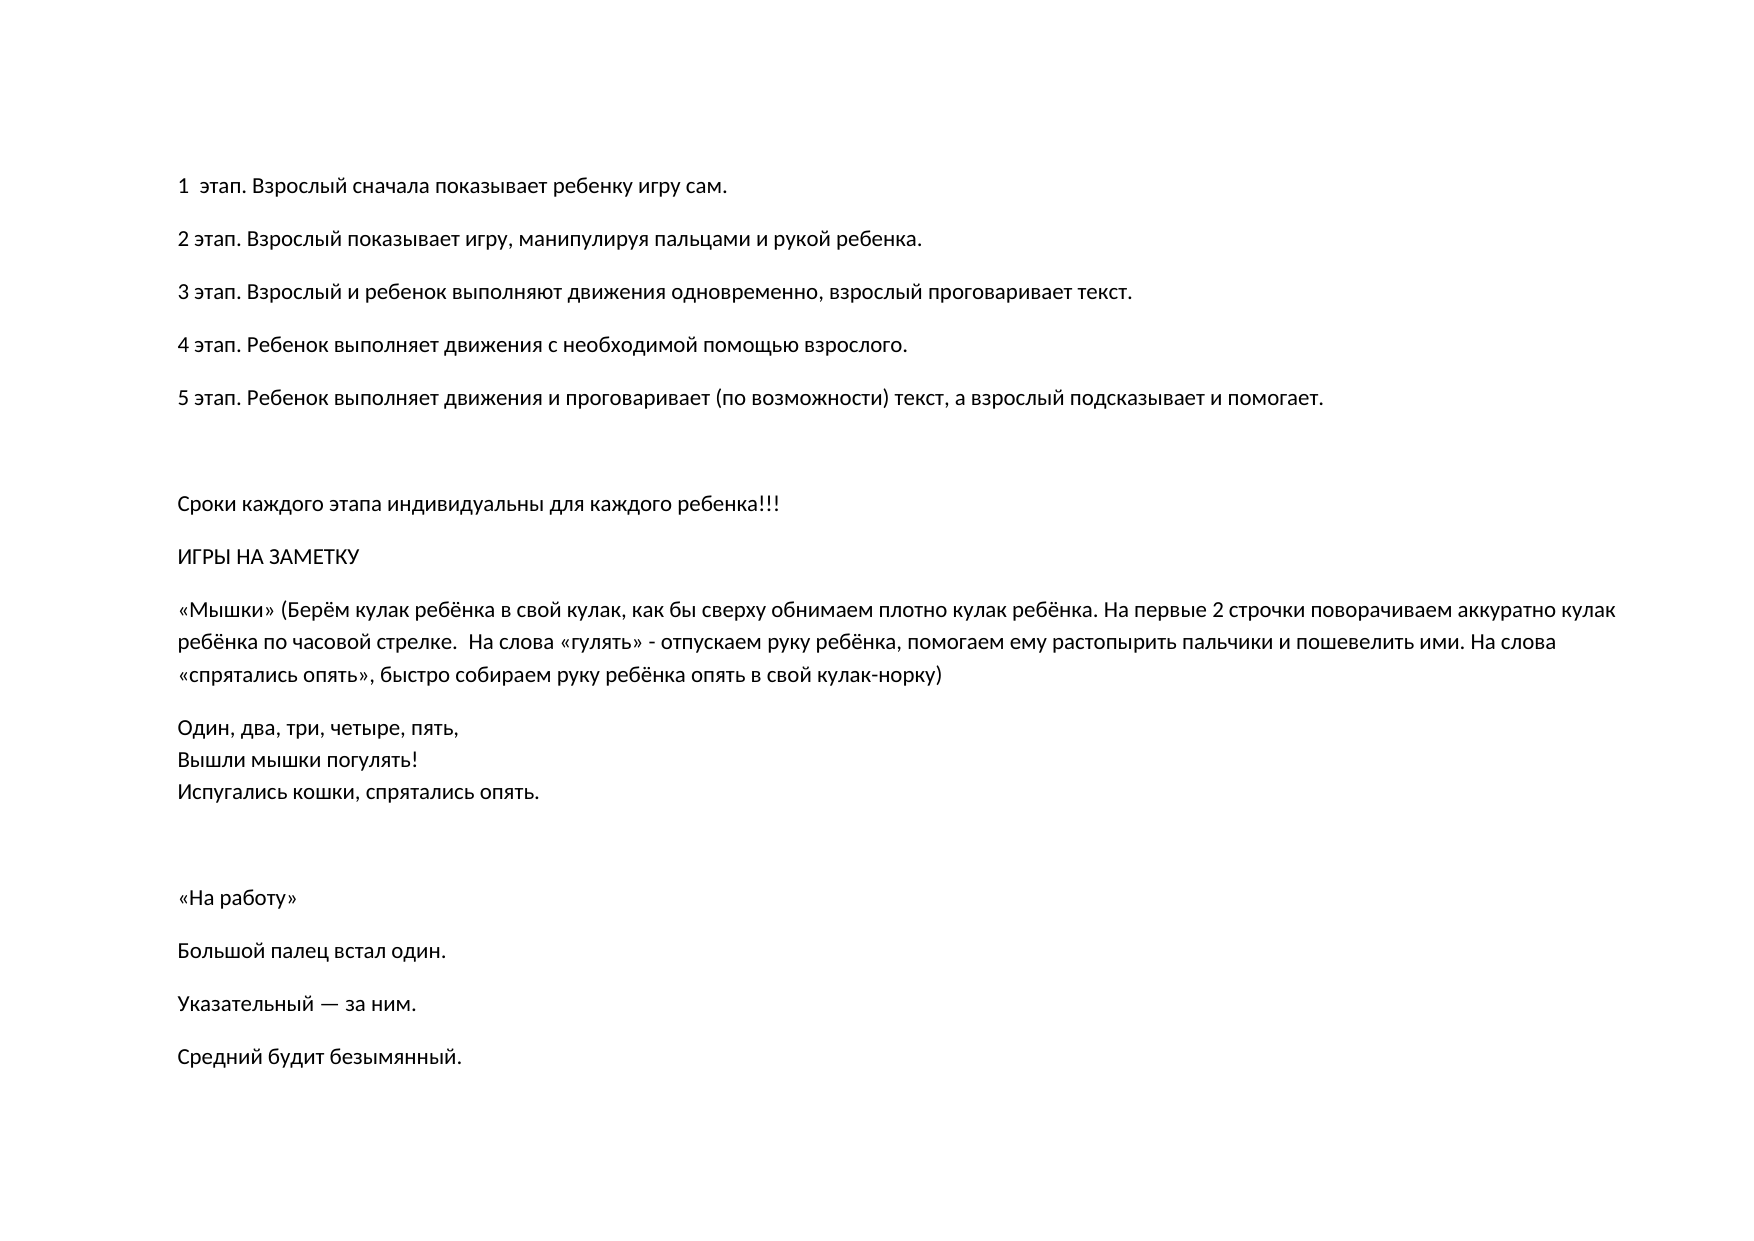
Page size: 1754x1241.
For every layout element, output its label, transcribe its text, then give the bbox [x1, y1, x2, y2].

text Указательный — за ним. [177, 989, 1665, 1017]
text 3 этап. Взрослый и ребенок выполняют движения одновременно, взрослый проговаривает текст. [177, 277, 1665, 305]
text 1 этап. Взрослый сначала показывает ребенку игру сам. [177, 171, 1665, 199]
text Средний будит безымянный. [177, 1042, 1665, 1070]
text ИГРЫ НА ЗАМЕТКУ [177, 542, 1665, 570]
text Большой палец встал один. [177, 936, 1665, 964]
text 2 этап. Взрослый показывает игру, манипулируя пальцами и рукой ребенка. [177, 224, 1665, 252]
text Сроки каждого этапа индивидуальны для каждого ребенка!!! [177, 489, 1665, 517]
text Один, два, три, четыре, пять, Вышли мышки погулять! Испугались кошки, спрятались опять. [177, 713, 1665, 805]
text 5 этап. Ребенок выполняет движения и проговаривает (по возможности) текст, а взрослый подсказывает и помогает. [177, 383, 1665, 411]
text «Мышки» (Берём кулак ребёнка в свой кулак, как бы сверху обнимаем плотно кулак ребёнка. На первые 2 строчки поворачиваем аккуратно кулак ребёнка по часовой стрелке. На слова «гулять» - отпускаем руку ребёнка, помогаем ему растопырить пальчики и пошевелить ими. На слова «спрятались опять», быстро собираем руку ребёнка опять в свой кулак-норку) [177, 595, 1665, 688]
text «На работу» [177, 883, 1665, 911]
text 4 этап. Ребенок выполняет движения с необходимой помощью взрослого. [177, 330, 1665, 358]
